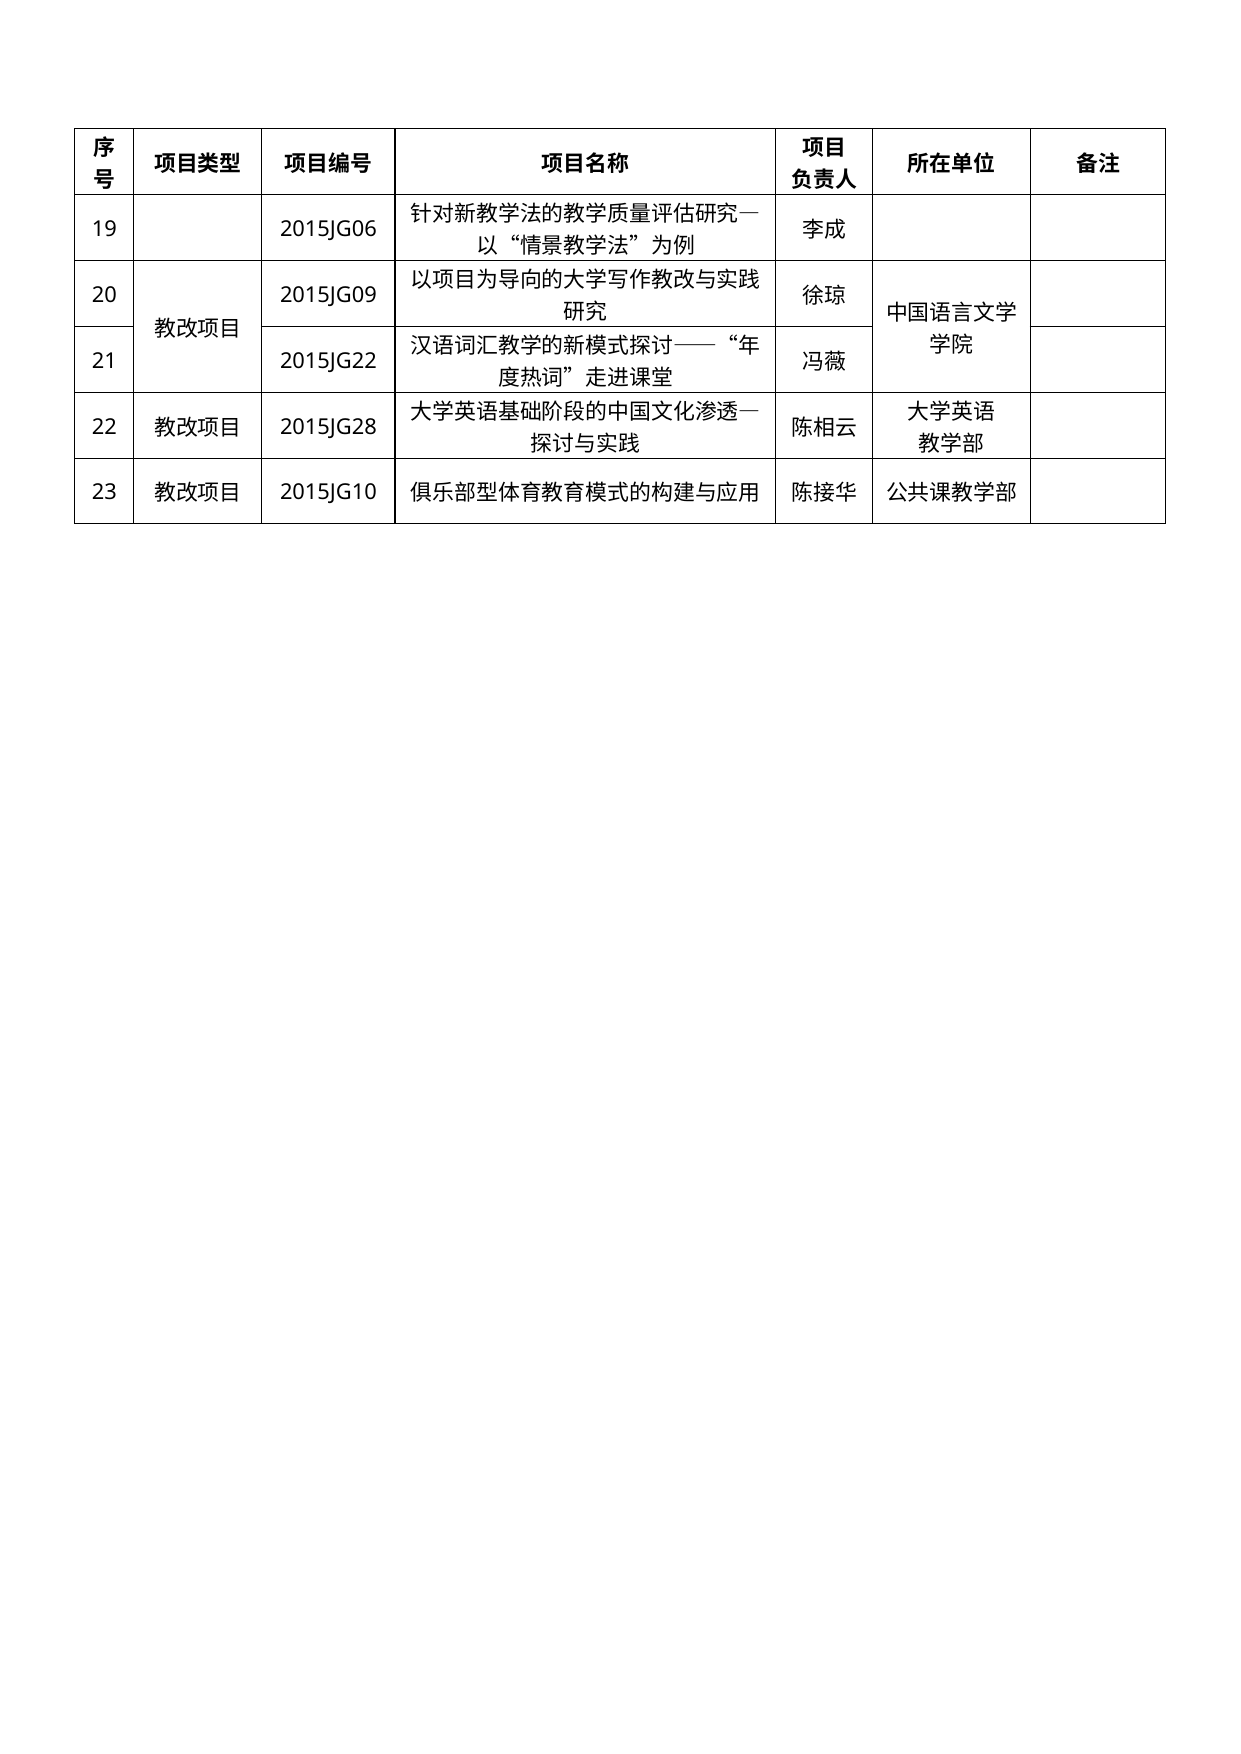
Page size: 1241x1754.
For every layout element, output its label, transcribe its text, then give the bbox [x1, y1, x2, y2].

table_header 备注 [1031, 129, 1165, 194]
table_cell 21 [75, 327, 133, 392]
table_cell 2015JG28 [262, 393, 394, 458]
table_cell 陈相云 [776, 393, 872, 458]
table_cell 2015JG09 [262, 261, 394, 326]
table_cell 俱乐部型体育教育模式的构建与应用 [396, 459, 775, 523]
table_header 项目名称 [396, 129, 775, 194]
table_cell 2015JG22 [262, 327, 394, 392]
table_cell 教改项目 [134, 459, 261, 523]
table_cell [1031, 195, 1165, 260]
table_cell 23 [75, 459, 133, 523]
table_cell [1031, 393, 1165, 458]
table_cell 针对新教学法的教学质量评估研究—以“情景教学法”为例 [396, 195, 775, 260]
table_cell 教改项目 [134, 261, 261, 392]
table_cell 冯薇 [776, 327, 872, 392]
table_header 序号 [75, 129, 133, 194]
table_cell 20 [75, 261, 133, 326]
table_cell 陈接华 [776, 459, 872, 523]
table_header 项目编号 [262, 129, 394, 194]
table_cell 教改项目 [134, 393, 261, 458]
table_cell [1031, 261, 1165, 326]
table_cell 徐琼 [776, 261, 872, 326]
table_cell [1031, 459, 1165, 523]
table_cell [1031, 327, 1165, 392]
table_cell 以项目为导向的大学写作教改与实践研究 [396, 261, 775, 326]
table_cell 2015JG10 [262, 459, 394, 523]
table_header 项目类型 [134, 129, 261, 194]
table_cell 汉语词汇教学的新模式探讨——“年度热词”走进课堂 [396, 327, 775, 392]
table_cell 22 [75, 393, 133, 458]
table_cell 中国语言文学学院 [873, 261, 1030, 392]
table_header 所在单位 [873, 129, 1030, 194]
table_header 项目 负责人 [776, 129, 872, 194]
table_cell 大学英语 教学部 [873, 393, 1030, 458]
table_cell 李成 [776, 195, 872, 260]
table_cell 2015JG06 [262, 195, 394, 260]
table_cell 大学英语基础阶段的中国文化渗透—探讨与实践 [396, 393, 775, 458]
table_cell 公共课教学部 [873, 459, 1030, 523]
table_cell 19 [75, 195, 133, 260]
